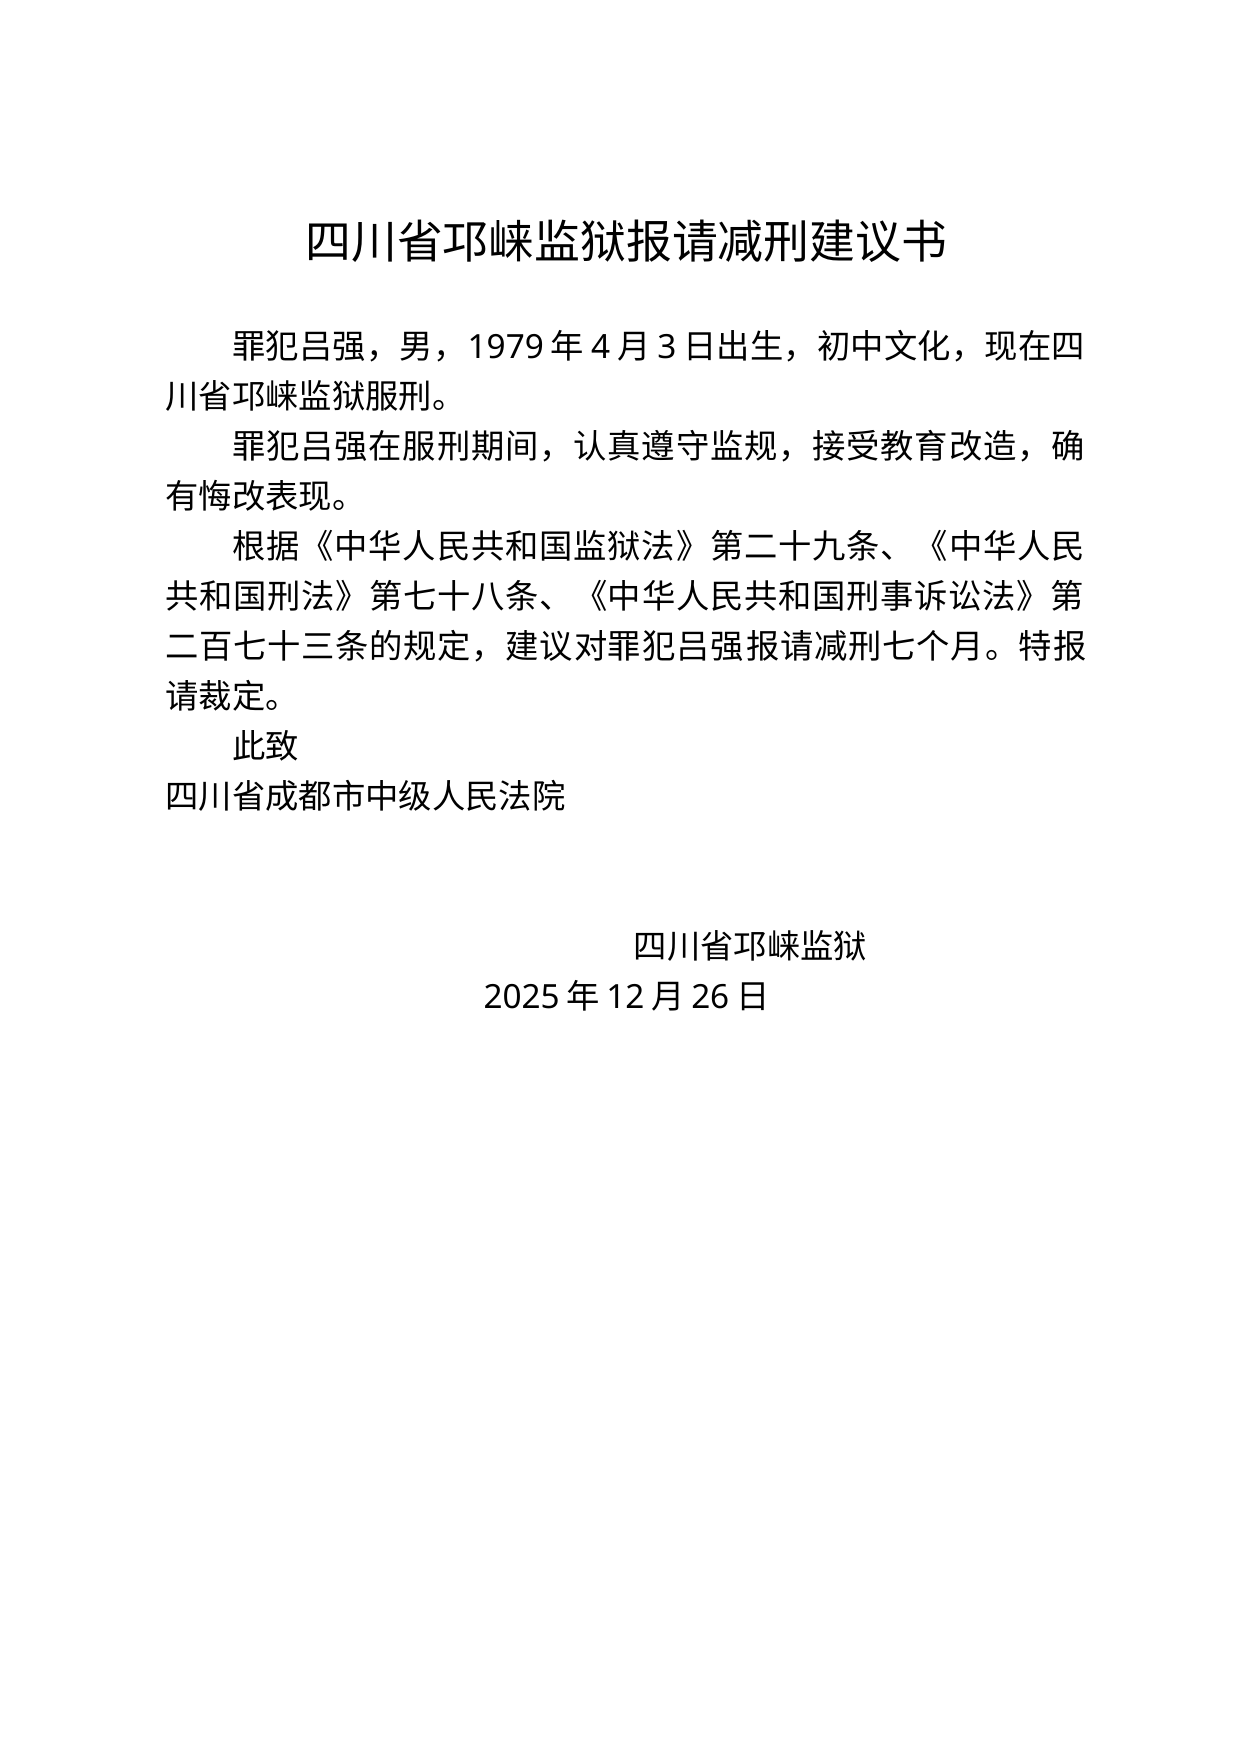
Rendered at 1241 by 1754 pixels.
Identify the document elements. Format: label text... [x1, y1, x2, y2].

text 此致 [165, 718, 1087, 768]
text 四川省成都市中级人民法院 [165, 768, 1087, 818]
text 2025年12月26日 [165, 968, 1087, 1018]
text 四川省邛崃监狱 [165, 918, 1087, 968]
text 四川省邛崃监狱报请减刑建议书 [165, 218, 1087, 268]
text 罪犯吕强在服刑期间，认真遵守监规，接受教育改造，确有悔改表现。 [165, 418, 1087, 518]
text 罪犯吕强，男，1979年4月3日出生，初中文化，现在四川省邛崃监狱服刑。 [165, 318, 1087, 418]
text 根据《中华人民共和国监狱法》第二十九条、《中华人民共和国刑法》第七十八条、《中华人民共和国刑事诉讼法》第二百七十三条的规定，建议对罪犯吕强报请减刑七个月。特报请裁定。 [165, 518, 1087, 718]
